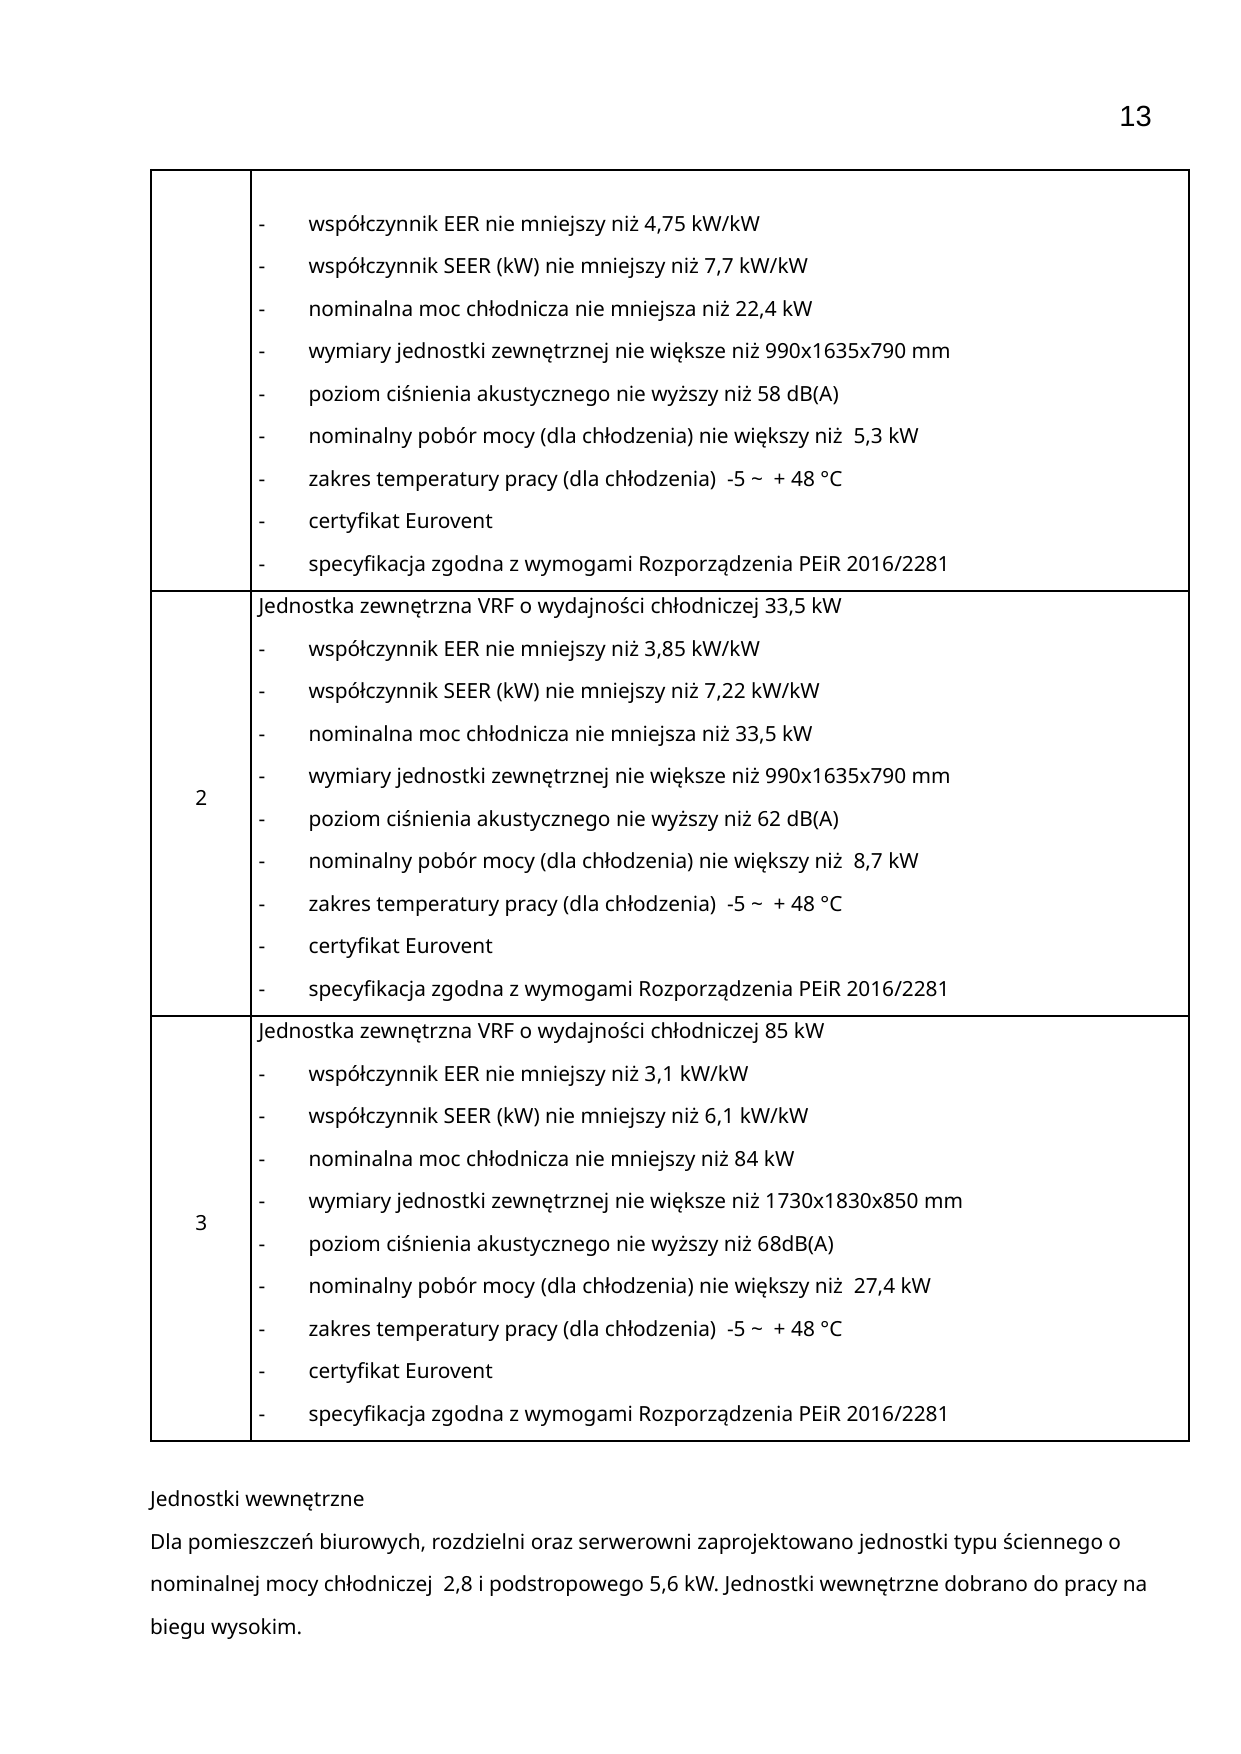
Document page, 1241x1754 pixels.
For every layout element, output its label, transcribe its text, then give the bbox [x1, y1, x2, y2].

table_cell - współczynnik EER nie mniejszy niż 3,1 kW/kW [252, 1057, 1188, 1099]
table_cell - specyfikacja zgodna z wymogami Rozporządzenia PEiR 2016/2281 [252, 547, 1188, 589]
table_cell Jednostka zewnętrzna VRF o wydajności chłodniczej 33,5 kW [252, 592, 1188, 632]
table_cell - nominalny pobór mocy (dla chłodzenia) nie większy niż 8,7 kW [252, 845, 1188, 887]
table_cell - wymiary jednostki zewnętrznej nie większe niż 1730x1830x850 mm [252, 1185, 1188, 1227]
table_cell - poziom ciśnienia akustycznego nie wyższy niż 58 dB(A) [252, 377, 1188, 419]
table_cell - zakres temperatury pracy (dla chłodzenia) -5 ~ + 48 °C [252, 1312, 1188, 1354]
table_cell - nominalna moc chłodnicza nie mniejszy niż 84 kW [252, 1142, 1188, 1184]
table_cell 2 [152, 592, 250, 1014]
table_cell - współczynnik EER nie mniejszy niż 4,75 kW/kW [252, 207, 1188, 249]
table_cell - zakres temperatury pracy (dla chłodzenia) -5 ~ + 48 °C [252, 462, 1188, 504]
table_cell - specyfikacja zgodna z wymogami Rozporządzenia PEiR 2016/2281 [252, 1397, 1188, 1439]
table_cell - współczynnik EER nie mniejszy niż 3,85 kW/kW [252, 632, 1188, 674]
table_cell - zakres temperatury pracy (dla chłodzenia) -5 ~ + 48 °C [252, 887, 1188, 929]
table_cell - współczynnik SEER (kW) nie mniejszy niż 7,7 kW/kW [252, 250, 1188, 292]
table_cell - nominalna moc chłodnicza nie mniejsza niż 22,4 kW [252, 292, 1188, 334]
table_cell - certyfikat Eurovent [252, 930, 1188, 972]
table_cell - specyfikacja zgodna z wymogami Rozporządzenia PEiR 2016/2281 [252, 972, 1188, 1014]
table_cell - wymiary jednostki zewnętrznej nie większe niż 990x1635x790 mm [252, 335, 1188, 377]
table_cell Jednostka zewnętrzna VRF o wydajności chłodniczej 85 kW [252, 1017, 1188, 1057]
table_cell - certyfikat Eurovent [252, 1355, 1188, 1397]
table_cell - poziom ciśnienia akustycznego nie wyższy niż 68dB(A) [252, 1227, 1188, 1269]
table_cell - certyfikat Eurovent [252, 505, 1188, 547]
text Dla pomieszczeń biurowych, rozdzielni oraz serwerowni zaprojektowano jednostki typu ściennego o nominalnej mocy chłodniczej 2,8 i podstropowego 5,6 kW. Jednostki wewnętrzne dobrano do pracy na biegu wysokim. [150, 1527, 1151, 1640]
table_cell - współczynnik SEER (kW) nie mniejszy niż 7,22 kW/kW [252, 675, 1188, 717]
table_cell 3 [152, 1017, 250, 1439]
table_cell - współczynnik SEER (kW) nie mniejszy niż 6,1 kW/kW [252, 1100, 1188, 1142]
table_header 1 [152, 171, 250, 589]
table_cell - nominalny pobór mocy (dla chłodzenia) nie większy niż 27,4 kW [252, 1270, 1188, 1312]
table_cell - poziom ciśnienia akustycznego nie wyższy niż 62 dB(A) [252, 802, 1188, 844]
table_cell - nominalny pobór mocy (dla chłodzenia) nie większy niż 5,3 kW [252, 420, 1188, 462]
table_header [252, 171, 1188, 207]
table_cell - nominalna moc chłodnicza nie mniejsza niż 33,5 kW [252, 717, 1188, 759]
text Jednostki wewnętrzne [150, 1484, 1151, 1513]
table_cell - wymiary jednostki zewnętrznej nie większe niż 990x1635x790 mm [252, 760, 1188, 802]
